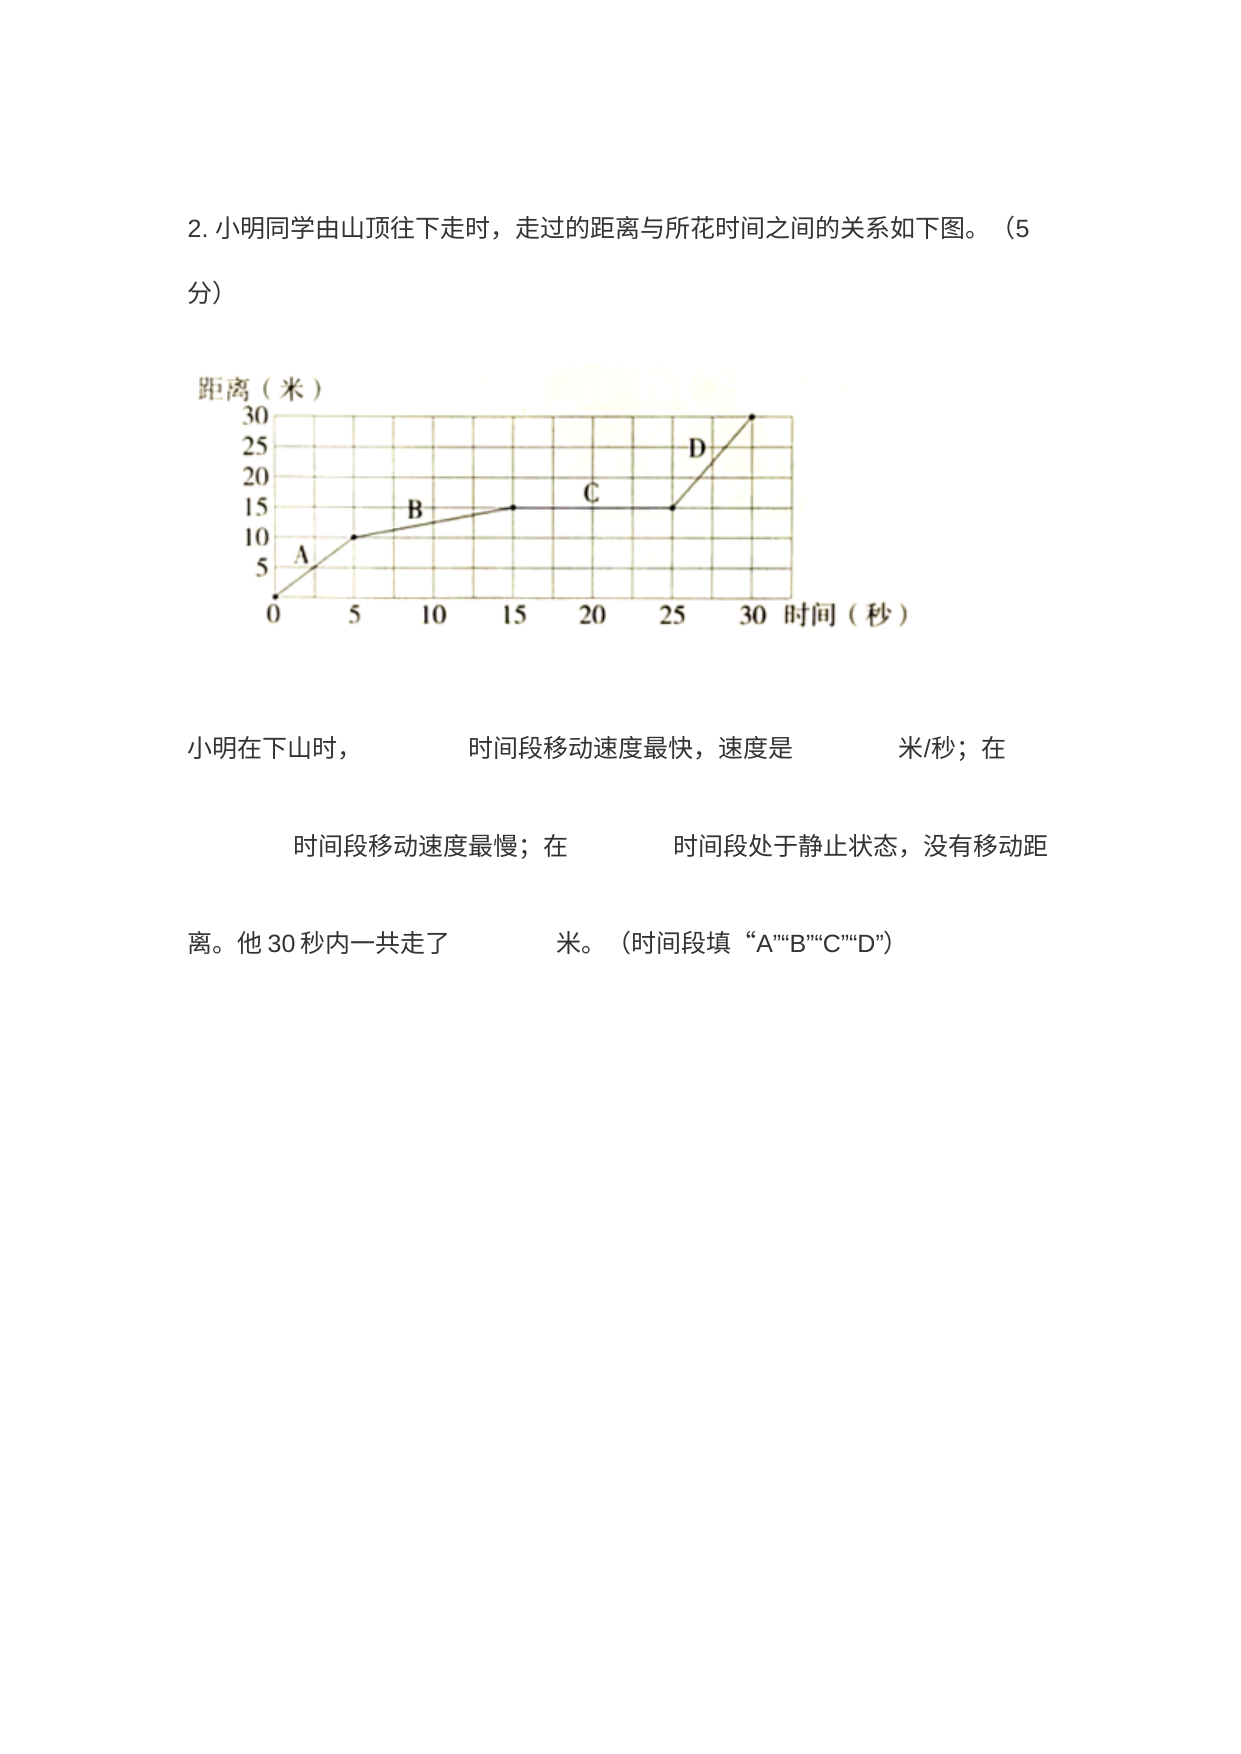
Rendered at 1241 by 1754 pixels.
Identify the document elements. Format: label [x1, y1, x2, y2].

text [187, 162, 1053, 974]
picture [187, 357, 922, 654]
